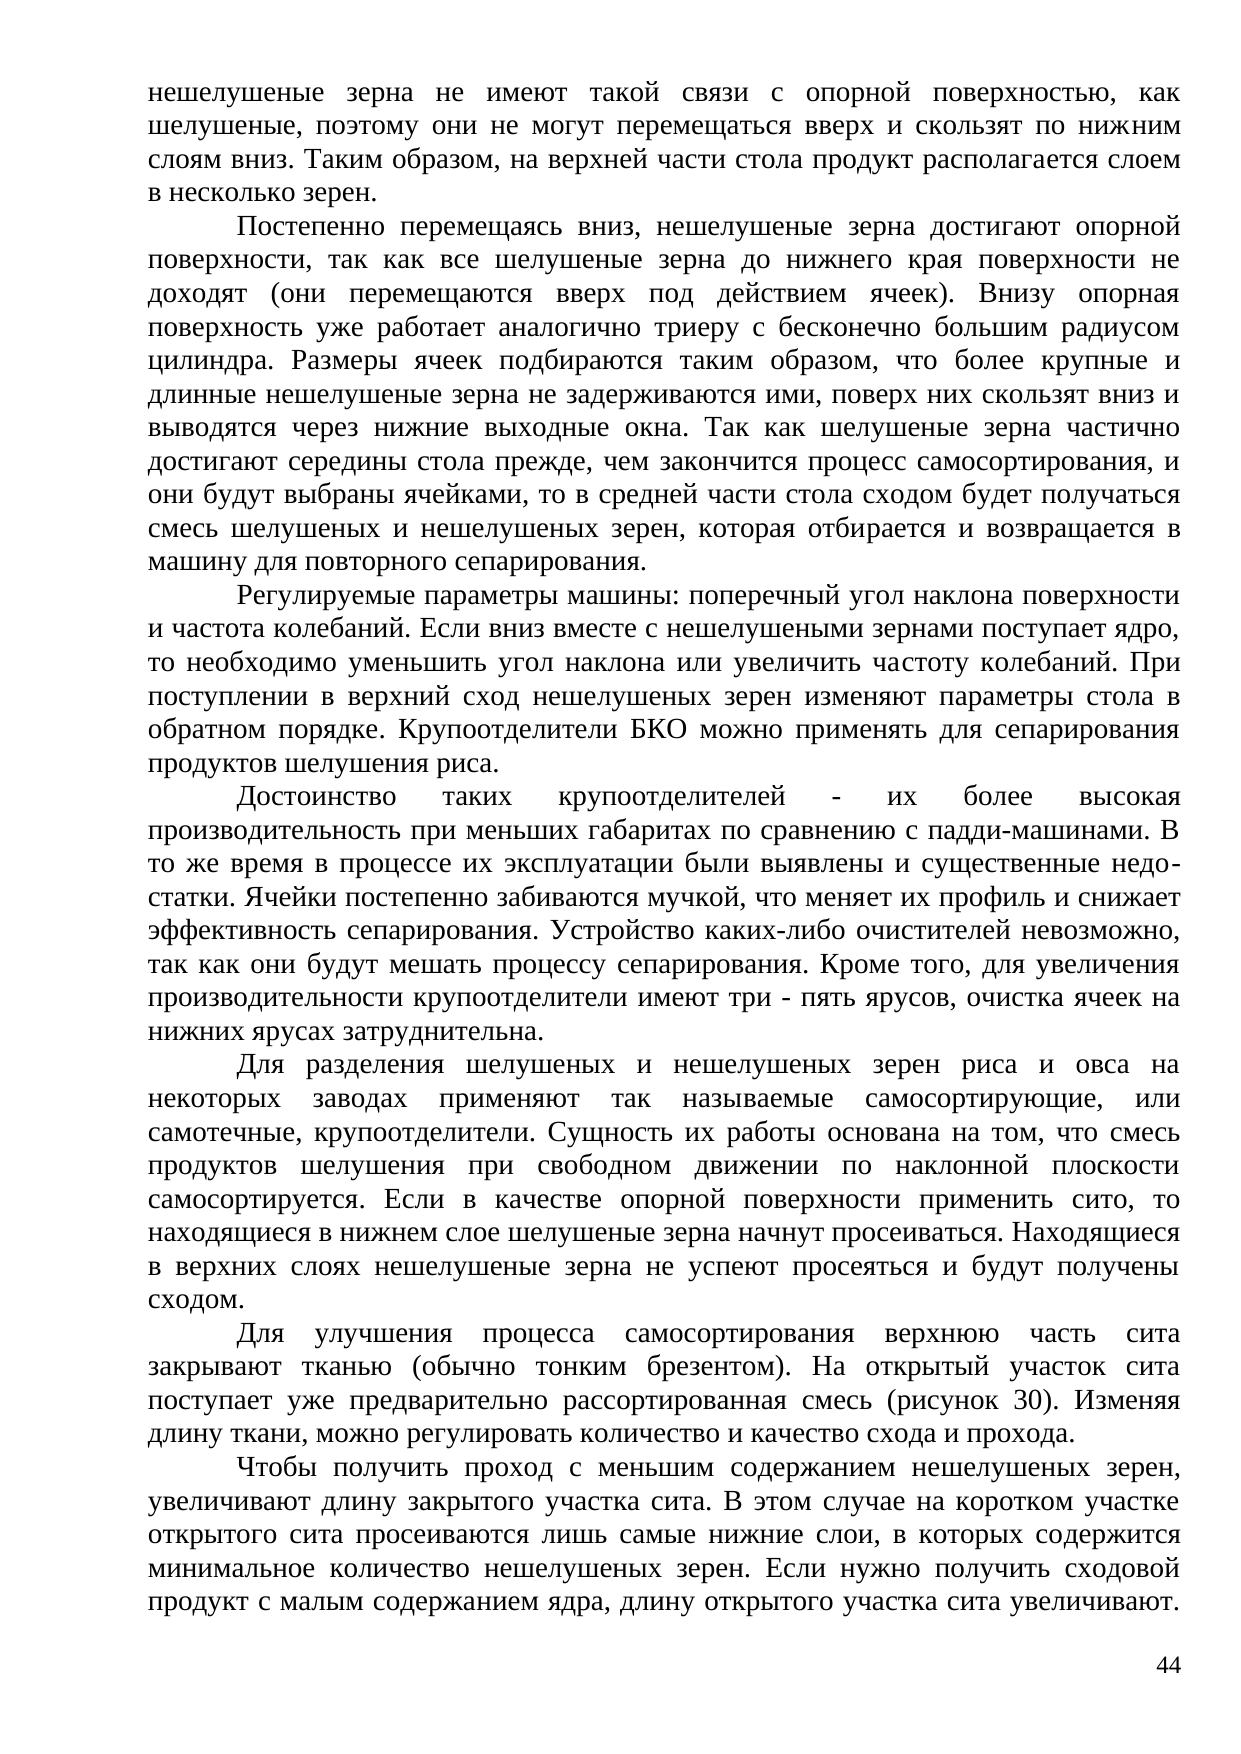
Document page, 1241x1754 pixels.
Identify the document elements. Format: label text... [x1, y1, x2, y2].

text Достоинство таких крупоотделителей - их более высокая производительность при меньших габаритах по сравнению с падди-машинами. В то же время в процессе их эксплуатации были выявлены и существенные недостатки. Ячейки постепенно забиваются мучкой, что меняет их профиль и снижает эффективность сепарирования. Устройство каких-либо очистителей невозможно, так как они будут мешать процессу сепарирования. Кроме того, для увеличения производительности крупоотделители имеют три - пять ярусов, очистка ячеек на нижних ярусах затруднительна. [148, 778, 1181, 1047]
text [148, 1449, 1181, 1617]
text Для разделения шелушеных и нешелушеных зерен риса и овса на некоторых заводах применяют так называемые самосортирующие, или самотечные, крупоотделители. Сущность их работы основана на том, что смесь продуктов шелушения при свободном движении по наклонной плоскости самосортируется. Если в качестве опорной поверхности применить сито, то находящиеся в нижнем слое шелушеные зерна начнут просеиваться. Находящиеся в верхних слоях нешелушеные зерна не успеют просеяться и будут получены сходом. [148, 1047, 1181, 1315]
text Регулируемые параметры машины: поперечный угол наклона поверхности и частота колебаний. Если вниз вместе с нешелушеными зернами поступает ядро, то необходимо уменьшить угол наклона или увеличить частоту колебаний. При поступлении в верхний сход нешелушеных зерен изменяют параметры стола в обратном порядке. Крупоотделители БКО можно применять для сепарирования продуктов шелушения риса. [148, 577, 1181, 778]
text Постепенно перемещаясь вниз, нешелушеные зерна достигают опорной поверхности, так как все шелушеные зерна до нижнего края поверхности не доходят (они перемещаются вверх под действием ячеек). Внизу опорная поверхность уже работает аналогично триеру с бесконечно большим радиусом цилиндра. Размеры ячеек подбираются таким образом, что более крупные и длинные нешелушеные зерна не задерживаются ими, поверх них скользят вниз и выводятся через нижние выходные окна. Так как шелушеные зерна частично достигают середины стола прежде, чем закончится процесс самосортирования, и они будут выбраны ячейками, то в средней части стола сходом будет получаться смесь шелушеных и нешелушеных зерен, которая отбирается и возвращается в машину для повторного сепарирования. [148, 208, 1181, 577]
text Для улучшения процесса самосортирования верхнюю часть сита закрывают тканью (обычно тонким брезентом). На открытый участок сита поступает уже предварительно рассортированная смесь (рисунок 30). Изменяя длину ткани, можно регулировать количество и качество схода и прохода. [148, 1315, 1181, 1449]
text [148, 74, 1181, 208]
